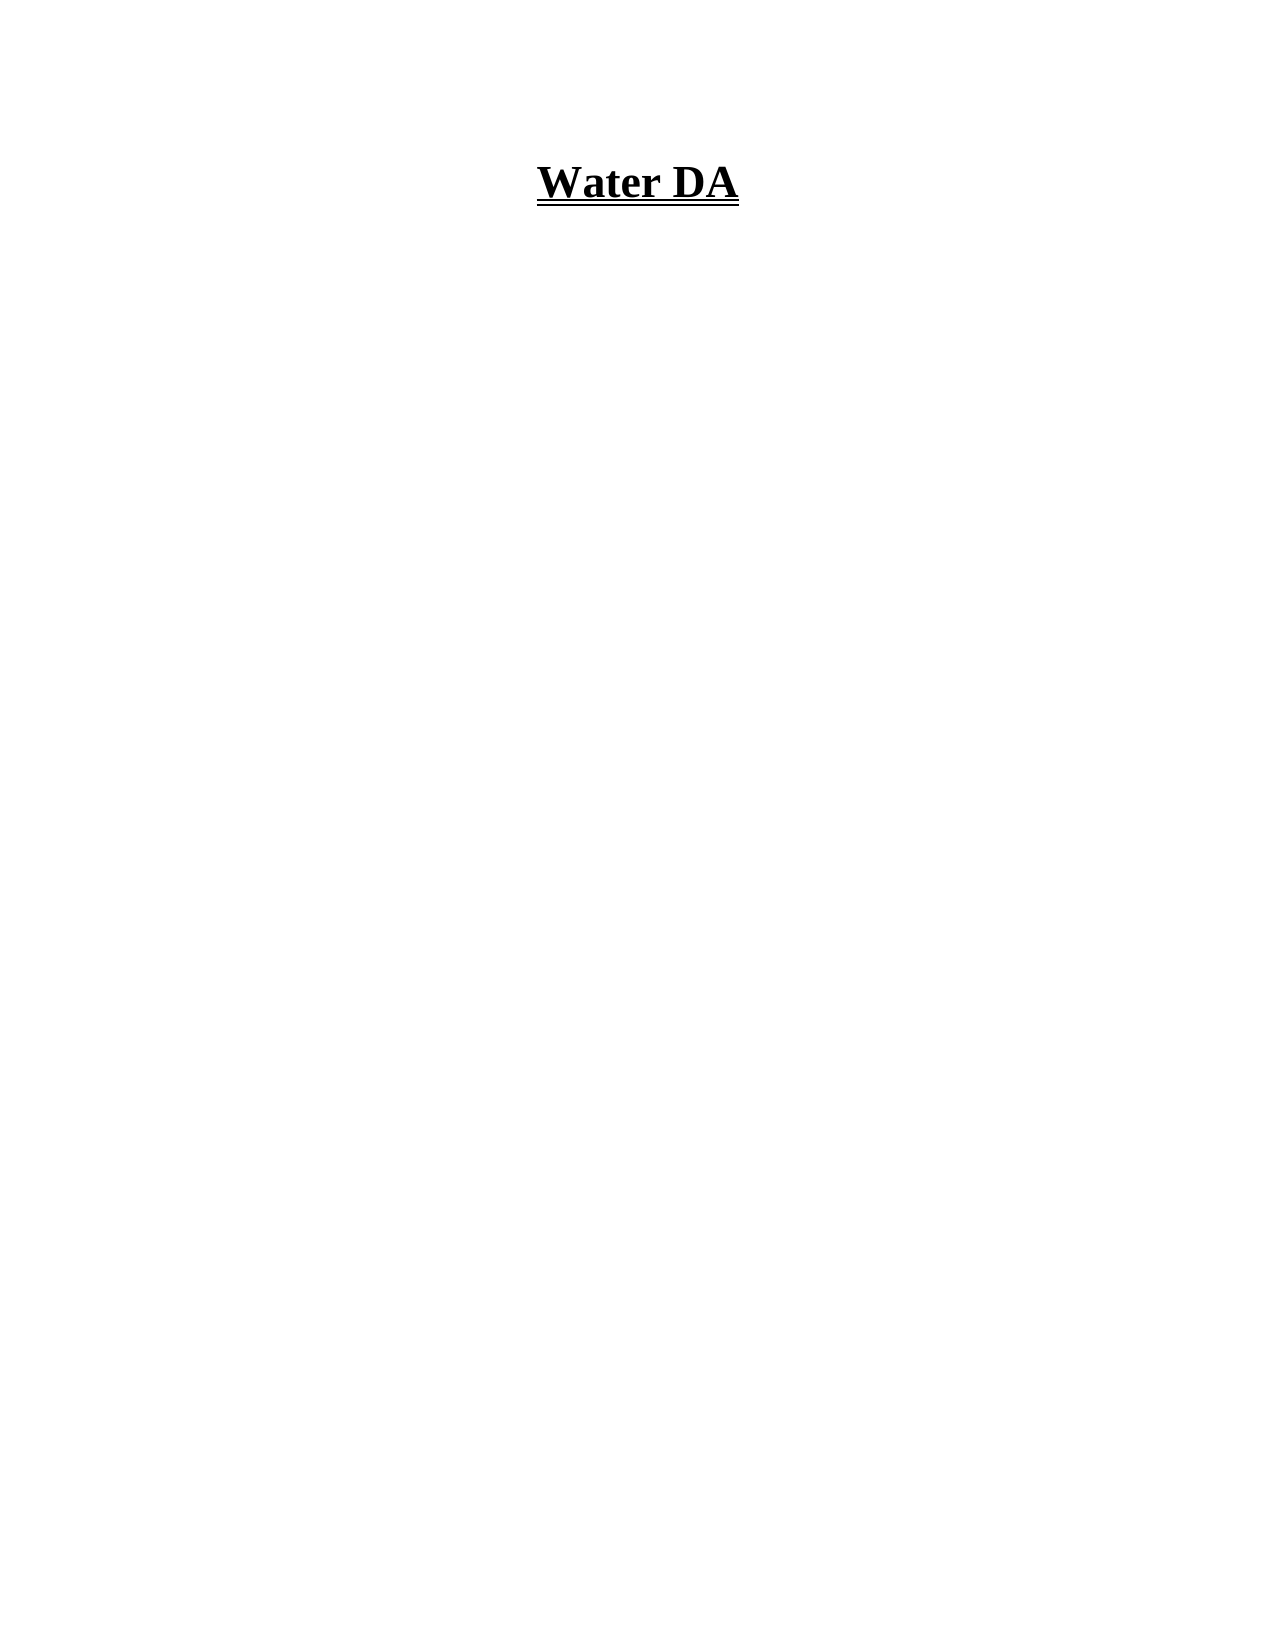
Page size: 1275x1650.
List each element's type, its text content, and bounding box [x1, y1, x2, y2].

subtitle Water DA [187, 154, 1087, 207]
